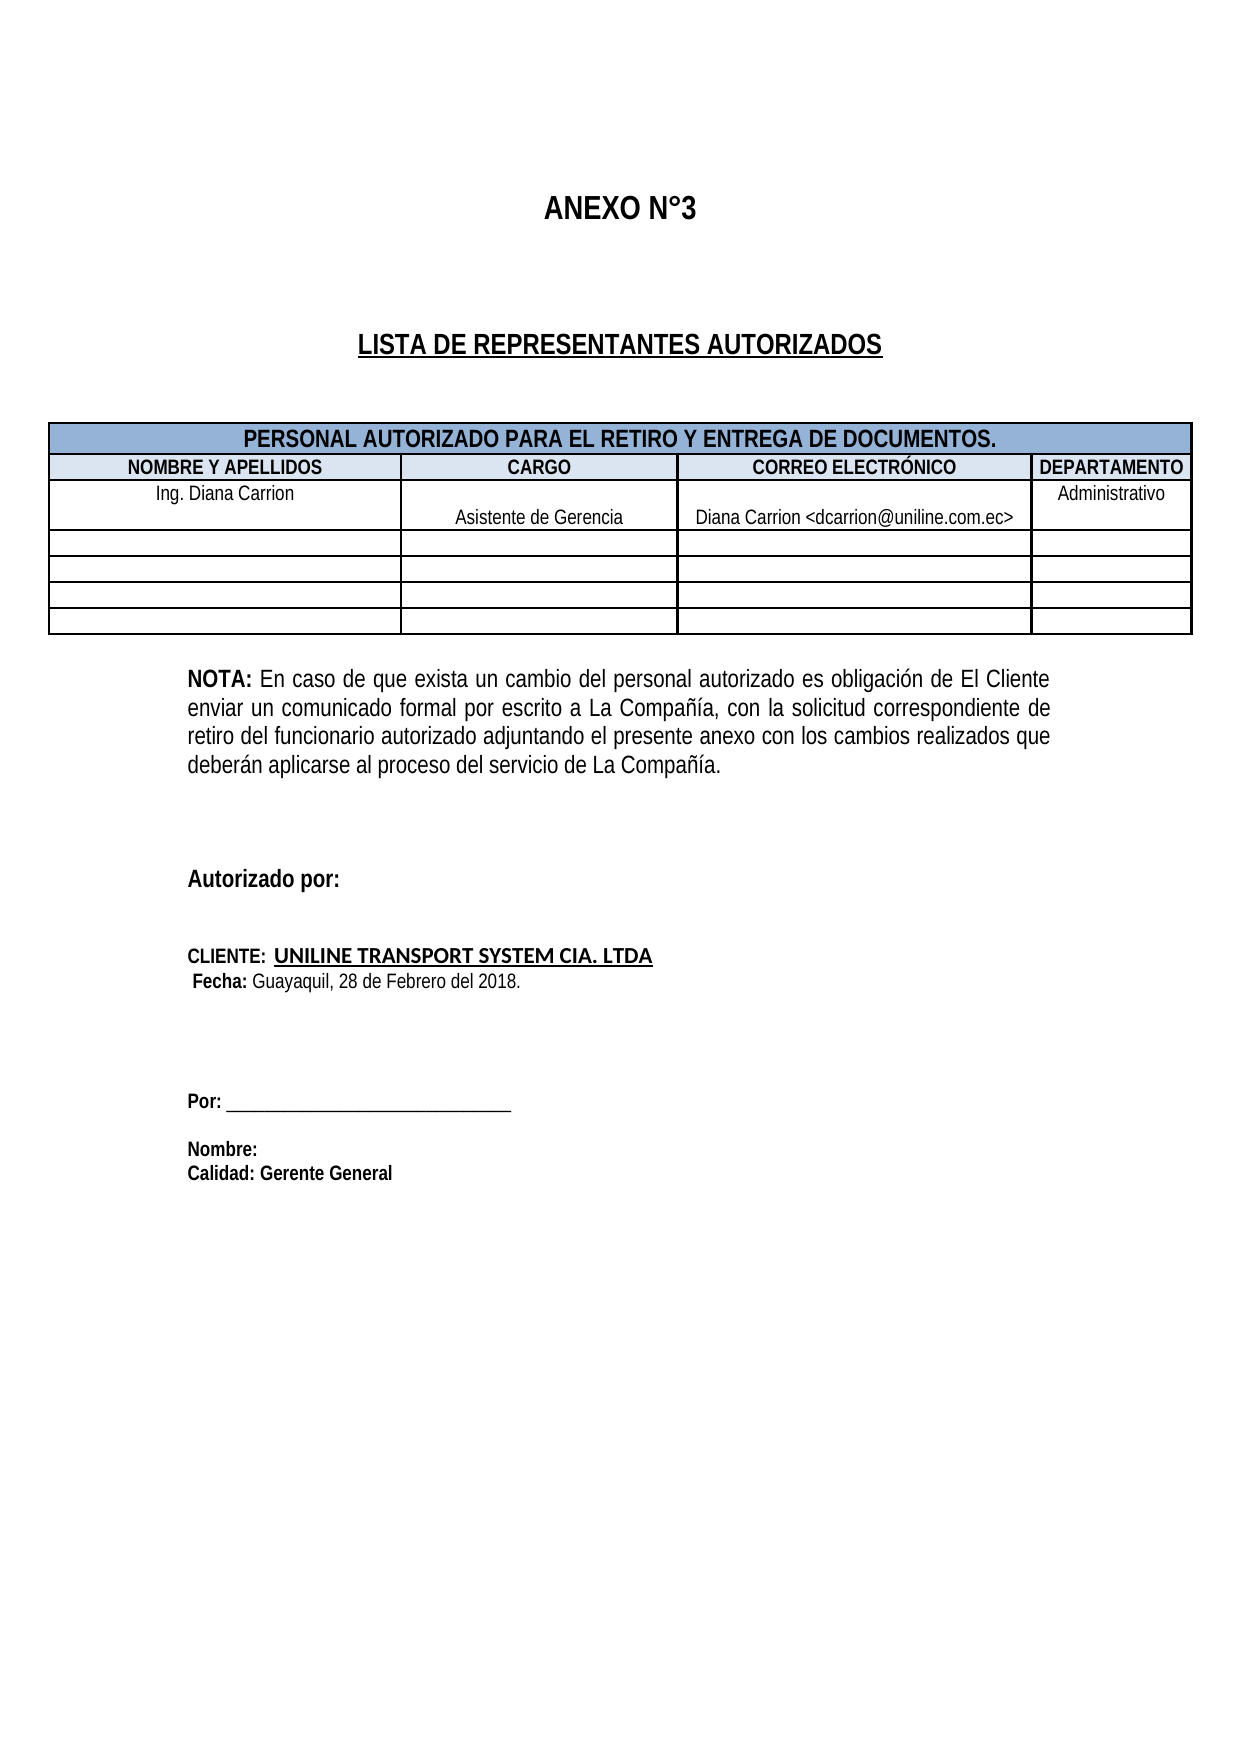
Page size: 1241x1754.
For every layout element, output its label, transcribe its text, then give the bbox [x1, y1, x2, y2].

table_cell NOMBRE Y APELLIDOS [50, 455, 400, 479]
table_cell [402, 531, 676, 555]
table_cell [1033, 557, 1190, 581]
text Nombre: [187, 1137, 1053, 1161]
table_cell Ing. Diana Carrion [50, 481, 400, 529]
text ANEXO N°3 [187, 188, 1053, 226]
table_cell [50, 531, 400, 555]
table_cell [1033, 583, 1190, 607]
table_header PERSONAL AUTORIZADO PARA EL RETIRO Y ENTREGA DE DOCUMENTOS. [50, 424, 1190, 453]
table_cell Diana Carrion <dcarrion@uniline.com.ec> [679, 481, 1030, 529]
table_cell [402, 583, 676, 607]
text Autorizado por: [187, 864, 1053, 893]
table_cell [50, 609, 400, 633]
table_cell [402, 609, 676, 633]
table_cell CARGO [402, 455, 676, 479]
text Por: ______________________________ [187, 1089, 1053, 1113]
text NOTA: En caso de que exista un cambio del personal autorizado es obligación de El Cliente enviar un comunicado formal por escrito a La Compañía, con la solicitud correspondiente de retiro del funcionario autorizado adjuntando el presente anexo con los cambios realizados que deberán aplicarse al proceso del servicio de La Compañía. [187, 664, 1053, 778]
table_cell Administrativo [1033, 481, 1190, 529]
text CLIENTE: UNILINE TRANSPORT SYSTEM CIA. LTDA [187, 941, 1053, 969]
table_cell DEPARTAMENTO [1033, 455, 1190, 479]
table_cell [1033, 531, 1190, 555]
text Calidad: Gerente General [187, 1161, 1053, 1185]
table_cell [50, 557, 400, 581]
table_cell [679, 557, 1030, 581]
table_cell [1033, 609, 1190, 633]
table_cell Asistente de Gerencia [402, 481, 676, 529]
text Fecha: Guayaquil, 28 de Febrero del 2018. [187, 969, 1053, 993]
table_cell CORREO ELECTRÓNICO [679, 455, 1030, 479]
table_cell [50, 583, 400, 607]
table_cell [679, 583, 1030, 607]
text LISTA DE REPRESENTANTES AUTORIZADOS [187, 327, 1053, 360]
table_cell [679, 609, 1030, 633]
table_cell [679, 531, 1030, 555]
table_cell [402, 557, 676, 581]
